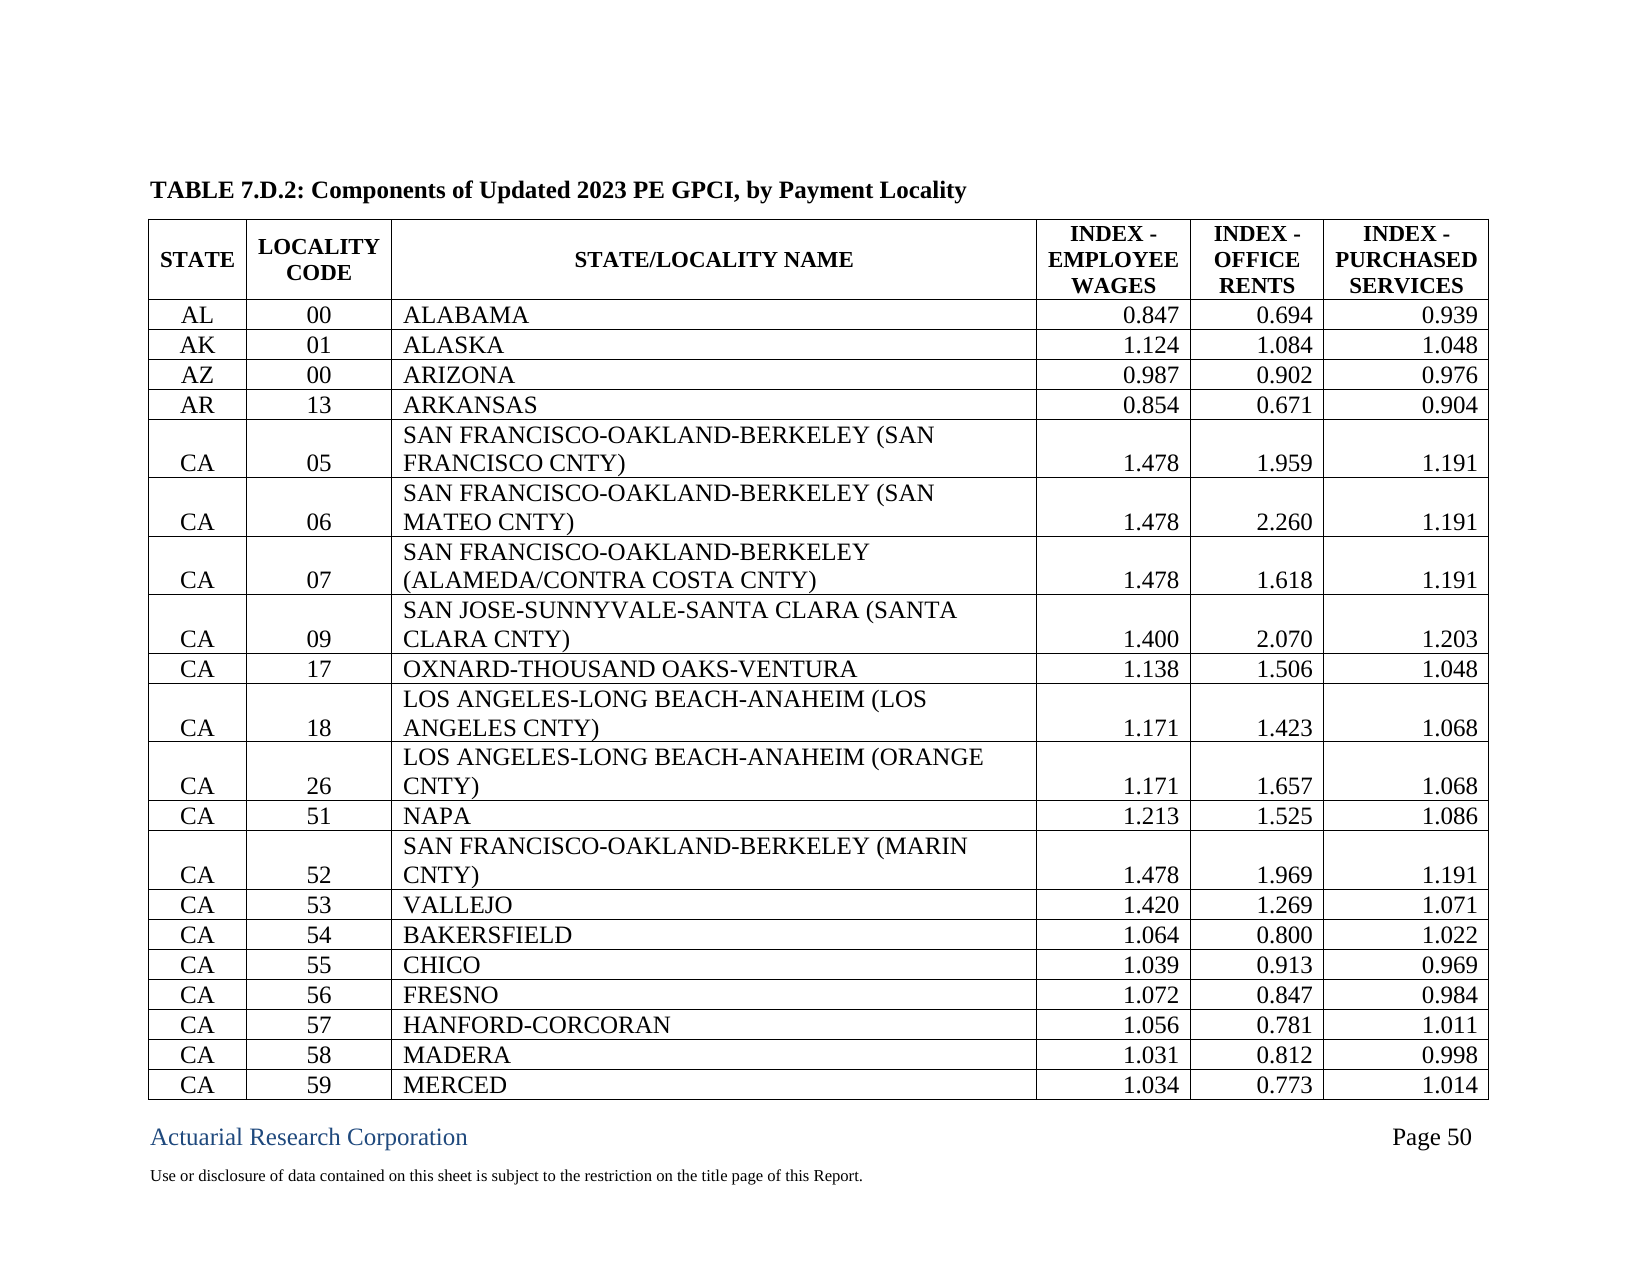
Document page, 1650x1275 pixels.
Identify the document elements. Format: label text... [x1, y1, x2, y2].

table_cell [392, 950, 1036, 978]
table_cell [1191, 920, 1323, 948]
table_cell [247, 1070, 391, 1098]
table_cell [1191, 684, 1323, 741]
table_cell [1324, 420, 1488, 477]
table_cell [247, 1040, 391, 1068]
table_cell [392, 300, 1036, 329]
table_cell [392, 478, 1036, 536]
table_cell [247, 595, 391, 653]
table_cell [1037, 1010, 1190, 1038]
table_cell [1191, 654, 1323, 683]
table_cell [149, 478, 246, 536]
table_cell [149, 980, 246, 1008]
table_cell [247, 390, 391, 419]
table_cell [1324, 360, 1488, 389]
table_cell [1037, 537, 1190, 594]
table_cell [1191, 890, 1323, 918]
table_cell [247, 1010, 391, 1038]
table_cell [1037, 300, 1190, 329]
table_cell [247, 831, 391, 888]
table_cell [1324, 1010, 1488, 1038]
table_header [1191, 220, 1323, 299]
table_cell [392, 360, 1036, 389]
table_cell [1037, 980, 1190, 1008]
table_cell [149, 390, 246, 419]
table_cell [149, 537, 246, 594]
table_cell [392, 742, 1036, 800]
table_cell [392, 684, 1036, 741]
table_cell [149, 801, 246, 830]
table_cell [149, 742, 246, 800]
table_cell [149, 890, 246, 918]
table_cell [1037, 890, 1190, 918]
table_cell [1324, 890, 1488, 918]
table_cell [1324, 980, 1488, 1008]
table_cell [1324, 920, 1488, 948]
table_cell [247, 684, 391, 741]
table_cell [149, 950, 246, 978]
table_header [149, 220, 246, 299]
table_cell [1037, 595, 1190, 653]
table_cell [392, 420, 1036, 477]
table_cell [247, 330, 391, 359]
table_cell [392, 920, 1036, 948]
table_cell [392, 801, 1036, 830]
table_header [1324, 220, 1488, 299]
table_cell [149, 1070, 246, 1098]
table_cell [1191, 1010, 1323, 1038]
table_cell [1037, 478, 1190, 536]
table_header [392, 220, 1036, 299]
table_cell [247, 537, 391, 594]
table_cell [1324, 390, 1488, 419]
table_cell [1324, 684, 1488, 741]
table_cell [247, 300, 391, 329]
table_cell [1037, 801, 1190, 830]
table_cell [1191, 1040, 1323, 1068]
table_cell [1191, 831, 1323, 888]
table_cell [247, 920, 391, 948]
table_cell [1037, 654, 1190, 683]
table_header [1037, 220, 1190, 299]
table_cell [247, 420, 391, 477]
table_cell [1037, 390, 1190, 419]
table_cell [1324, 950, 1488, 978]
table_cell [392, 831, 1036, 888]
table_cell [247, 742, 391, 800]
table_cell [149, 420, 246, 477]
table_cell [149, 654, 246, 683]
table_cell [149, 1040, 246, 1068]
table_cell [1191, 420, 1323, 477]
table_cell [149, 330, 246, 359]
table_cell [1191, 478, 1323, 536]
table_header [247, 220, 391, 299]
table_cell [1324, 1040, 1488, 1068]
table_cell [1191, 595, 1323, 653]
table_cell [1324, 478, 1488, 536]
text TABLE 7.D.2: Components of Updated 2023 PE GPCI, by Payment Locality [150, 175, 1500, 204]
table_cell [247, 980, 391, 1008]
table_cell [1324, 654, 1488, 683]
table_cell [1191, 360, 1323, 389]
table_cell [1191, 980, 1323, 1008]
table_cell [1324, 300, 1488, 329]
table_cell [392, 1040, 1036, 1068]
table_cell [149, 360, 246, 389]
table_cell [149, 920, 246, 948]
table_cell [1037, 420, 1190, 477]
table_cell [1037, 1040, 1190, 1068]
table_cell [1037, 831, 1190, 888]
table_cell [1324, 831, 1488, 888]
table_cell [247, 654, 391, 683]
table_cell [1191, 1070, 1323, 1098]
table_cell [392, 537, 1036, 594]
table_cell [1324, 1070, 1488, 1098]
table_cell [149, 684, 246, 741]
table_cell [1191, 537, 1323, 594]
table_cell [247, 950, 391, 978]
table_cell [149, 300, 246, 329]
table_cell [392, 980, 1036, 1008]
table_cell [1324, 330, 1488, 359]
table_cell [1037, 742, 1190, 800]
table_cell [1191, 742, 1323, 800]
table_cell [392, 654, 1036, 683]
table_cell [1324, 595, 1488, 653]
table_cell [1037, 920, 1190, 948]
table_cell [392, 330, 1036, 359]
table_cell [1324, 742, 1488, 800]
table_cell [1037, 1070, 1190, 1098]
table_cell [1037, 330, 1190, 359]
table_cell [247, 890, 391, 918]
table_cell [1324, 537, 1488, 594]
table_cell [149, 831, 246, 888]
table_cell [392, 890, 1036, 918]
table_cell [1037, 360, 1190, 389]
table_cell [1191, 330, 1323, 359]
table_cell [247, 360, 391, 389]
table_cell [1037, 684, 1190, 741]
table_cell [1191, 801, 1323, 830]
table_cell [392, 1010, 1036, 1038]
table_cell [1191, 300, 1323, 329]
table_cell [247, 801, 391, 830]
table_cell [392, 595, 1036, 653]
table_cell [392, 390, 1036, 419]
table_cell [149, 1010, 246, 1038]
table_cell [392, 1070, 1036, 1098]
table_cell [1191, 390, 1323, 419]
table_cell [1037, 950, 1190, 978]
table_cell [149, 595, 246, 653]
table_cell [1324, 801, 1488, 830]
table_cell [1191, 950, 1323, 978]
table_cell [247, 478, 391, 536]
